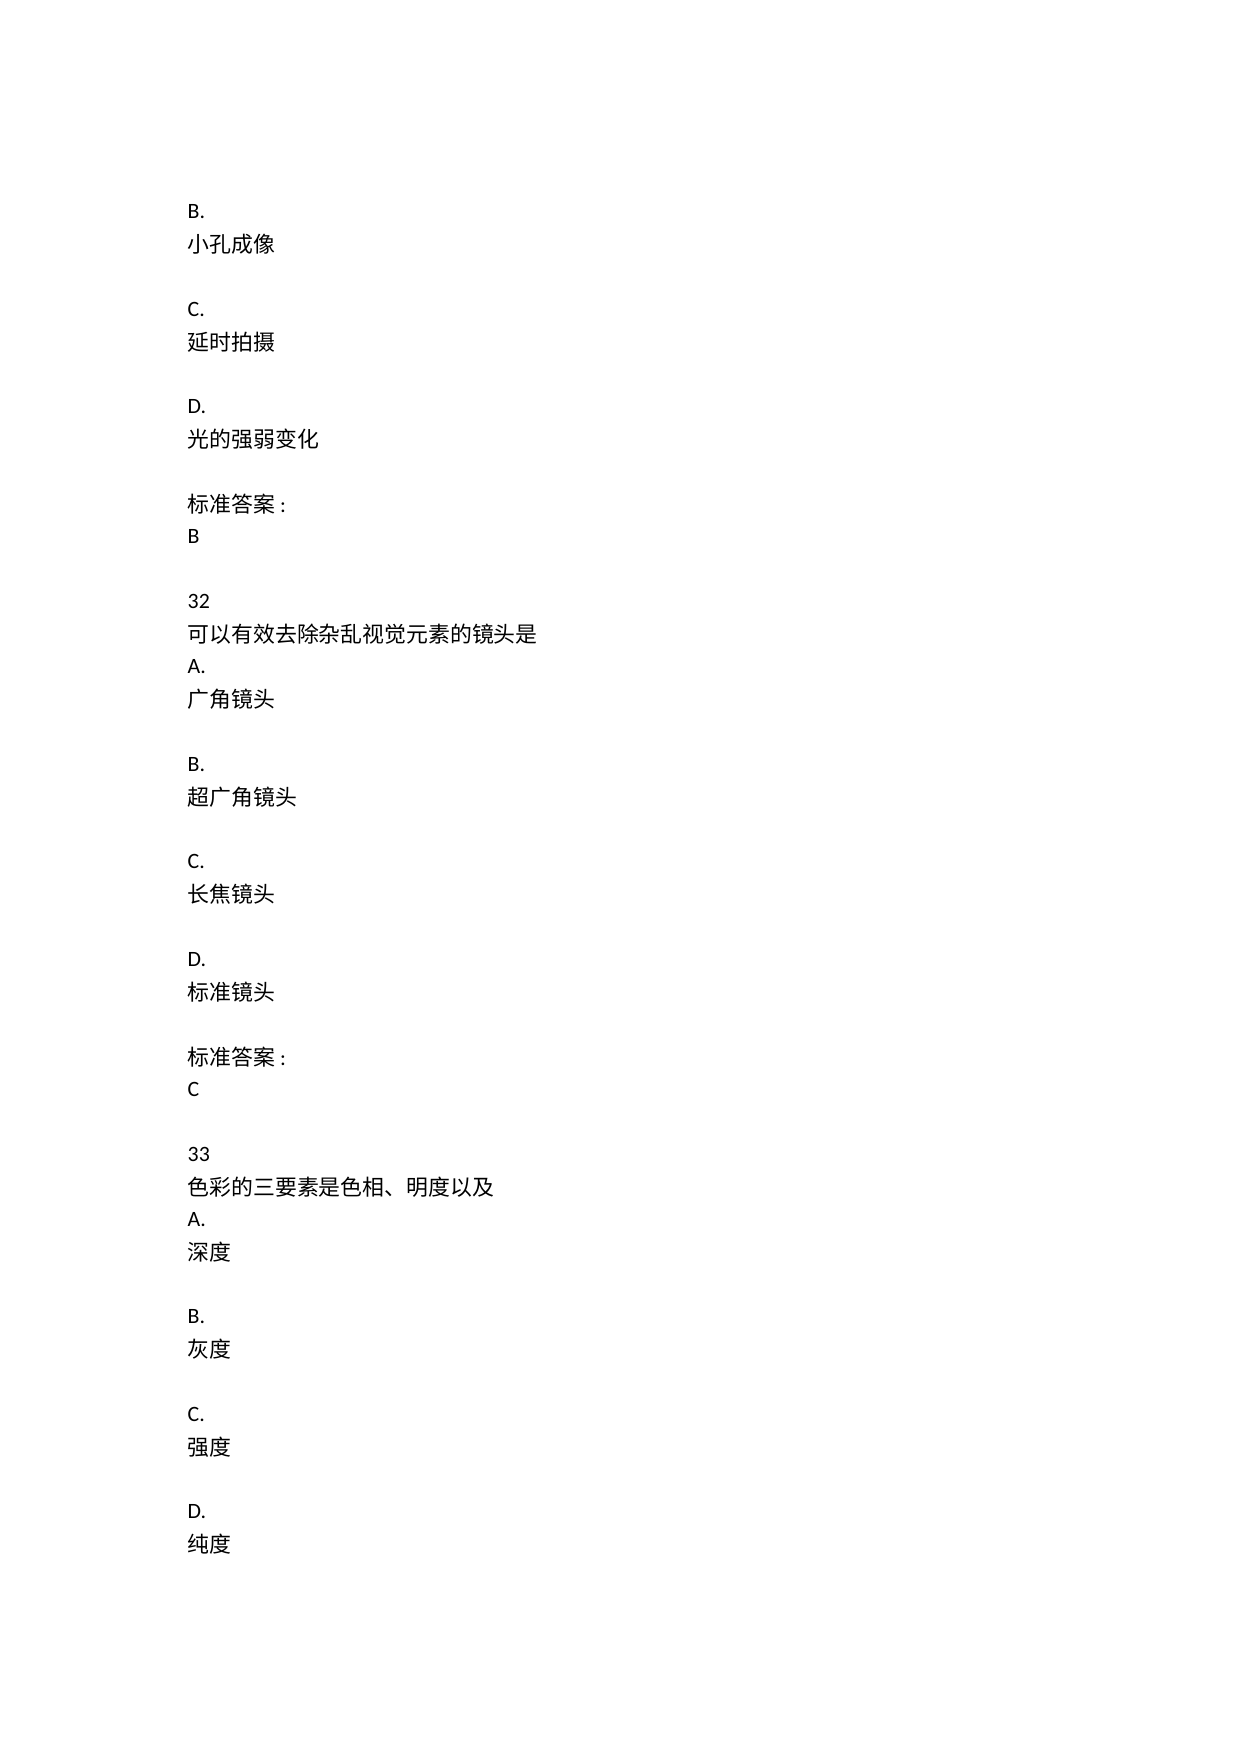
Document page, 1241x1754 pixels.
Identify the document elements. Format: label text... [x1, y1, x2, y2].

text C. [187, 1397, 1053, 1429]
text D. [187, 1494, 1053, 1527]
text 标准镜头 [187, 974, 1053, 1007]
text B. [187, 1299, 1053, 1332]
text 光的强弱变化 [187, 422, 1053, 454]
text 32 [187, 584, 1053, 617]
text B [187, 519, 1053, 552]
text 延时拍摄 [187, 324, 1053, 357]
text 灰度 [187, 1332, 1053, 1364]
text A. [187, 1202, 1053, 1234]
text C. [187, 844, 1053, 877]
text 长焦镜头 [187, 877, 1053, 909]
text 超广角镜头 [187, 779, 1053, 812]
text A. [187, 649, 1053, 682]
text B. [187, 747, 1053, 779]
text 纯度 [187, 1527, 1053, 1559]
text B. [187, 194, 1053, 227]
text D. [187, 942, 1053, 974]
text 强度 [187, 1429, 1053, 1462]
text 色彩的三要素是色相、明度以及 [187, 1169, 1053, 1202]
text 可以有效去除杂乱视觉元素的镜头是 [187, 617, 1053, 649]
text 标准答案 : [187, 487, 1053, 519]
text D. [187, 389, 1053, 422]
text C. [187, 292, 1053, 324]
text 广角镜头 [187, 682, 1053, 714]
text 小孔成像 [187, 227, 1053, 259]
text 深度 [187, 1234, 1053, 1267]
text 33 [187, 1137, 1053, 1169]
text 标准答案 : [187, 1039, 1053, 1072]
text C [187, 1072, 1053, 1104]
